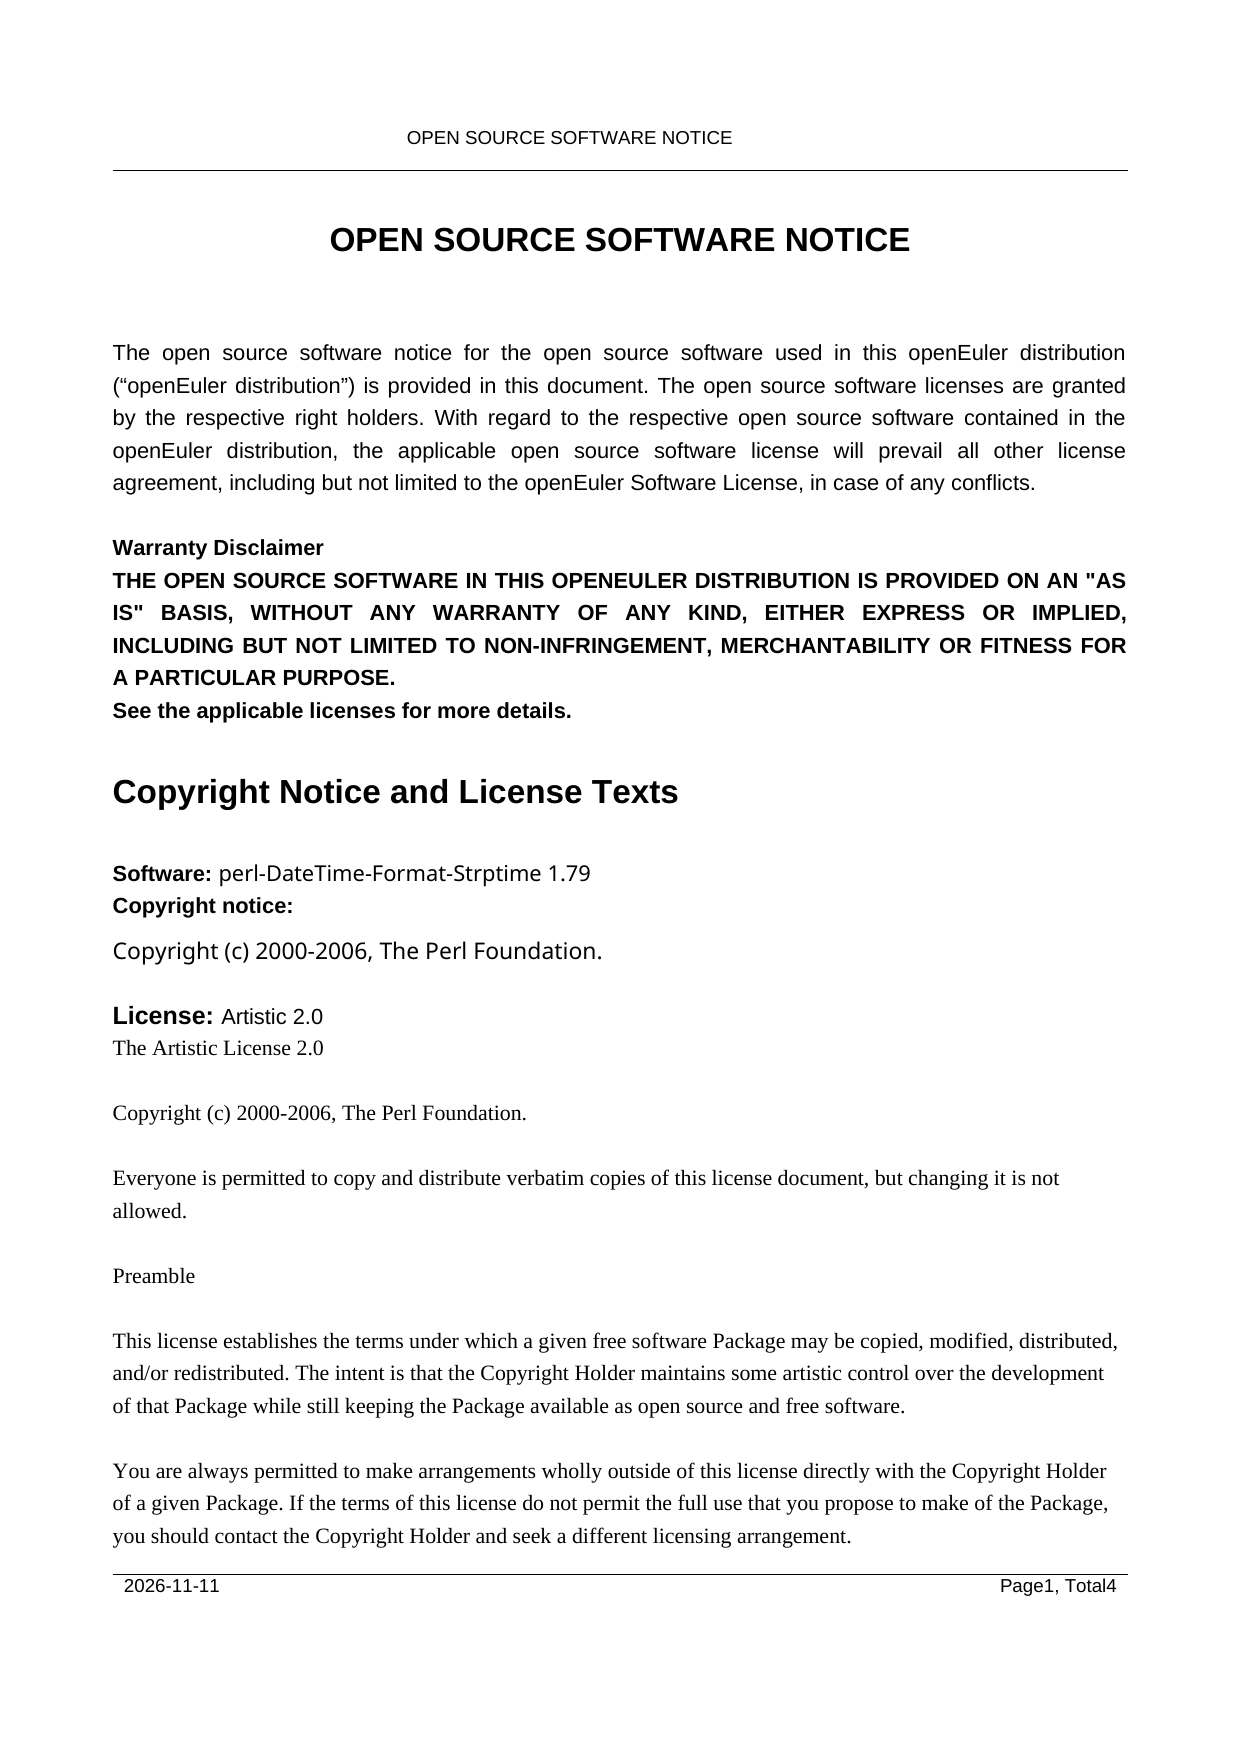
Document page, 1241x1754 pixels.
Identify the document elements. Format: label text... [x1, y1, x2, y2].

text Copyright notice: [112, 889, 1128, 921]
text Copyright Notice and License Texts [112, 759, 1128, 824]
text Warranty Disclaimer [112, 531, 1128, 564]
text Everyone is permitted to copy and distribute verbatim copies of this license document, but changing it is not allowed. [112, 1161, 1128, 1226]
text License: Artistic 2.0 [112, 999, 1128, 1031]
text OPEN SOURCE SOFTWARE NOTICE [112, 206, 1128, 271]
text This license establishes the terms under which a given free software Package may be copied, modified, distributed, and/or redistributed. The intent is that the Copyright Holder maintains some artistic control over the development of that Package while still keeping the Package available as open source and free software. [112, 1324, 1128, 1421]
title Software: perl-DateTime-Format-Strptime 1.79 [112, 856, 1128, 889]
text You are always permitted to make arrangements wholly outside of this license directly with the Copyright Holder of a given Package. If the terms of this license do not permit the full use that you propose to make of the Package, you should contact the Copyright Holder and seek a different licensing arrangement. [112, 1454, 1128, 1551]
text The Artistic License 2.0 [112, 1031, 1128, 1064]
text Preamble [112, 1259, 1128, 1291]
text The open source software notice for the open source software used in this openEuler distribution (“openEuler distribution”) is provided in this document. The open source software licenses are granted by the respective right holders. With regard to the respective open source software contained in the openEuler distribution, the applicable open source software license will prevail all other license agreement, including but not limited to the openEuler Software License, in case of any conflicts. [112, 336, 1128, 499]
text THE OPEN SOURCE SOFTWARE IN THIS OPENEULER DISTRIBUTION IS PROVIDED ON AN "AS IS" BASIS, WITHOUT ANY WARRANTY OF ANY KIND, EITHER EXPRESS OR IMPLIED, INCLUDING BUT NOT LIMITED TO NON-INFRINGEMENT, MERCHANTABILITY OR FITNESS FOR A PARTICULAR PURPOSE. See the applicable licenses for more details. [112, 564, 1128, 726]
text Copyright (c) 2000-2006, The Perl Foundation. [112, 934, 1128, 999]
text Copyright (c) 2000-2006, The Perl Foundation. [112, 1096, 1128, 1129]
